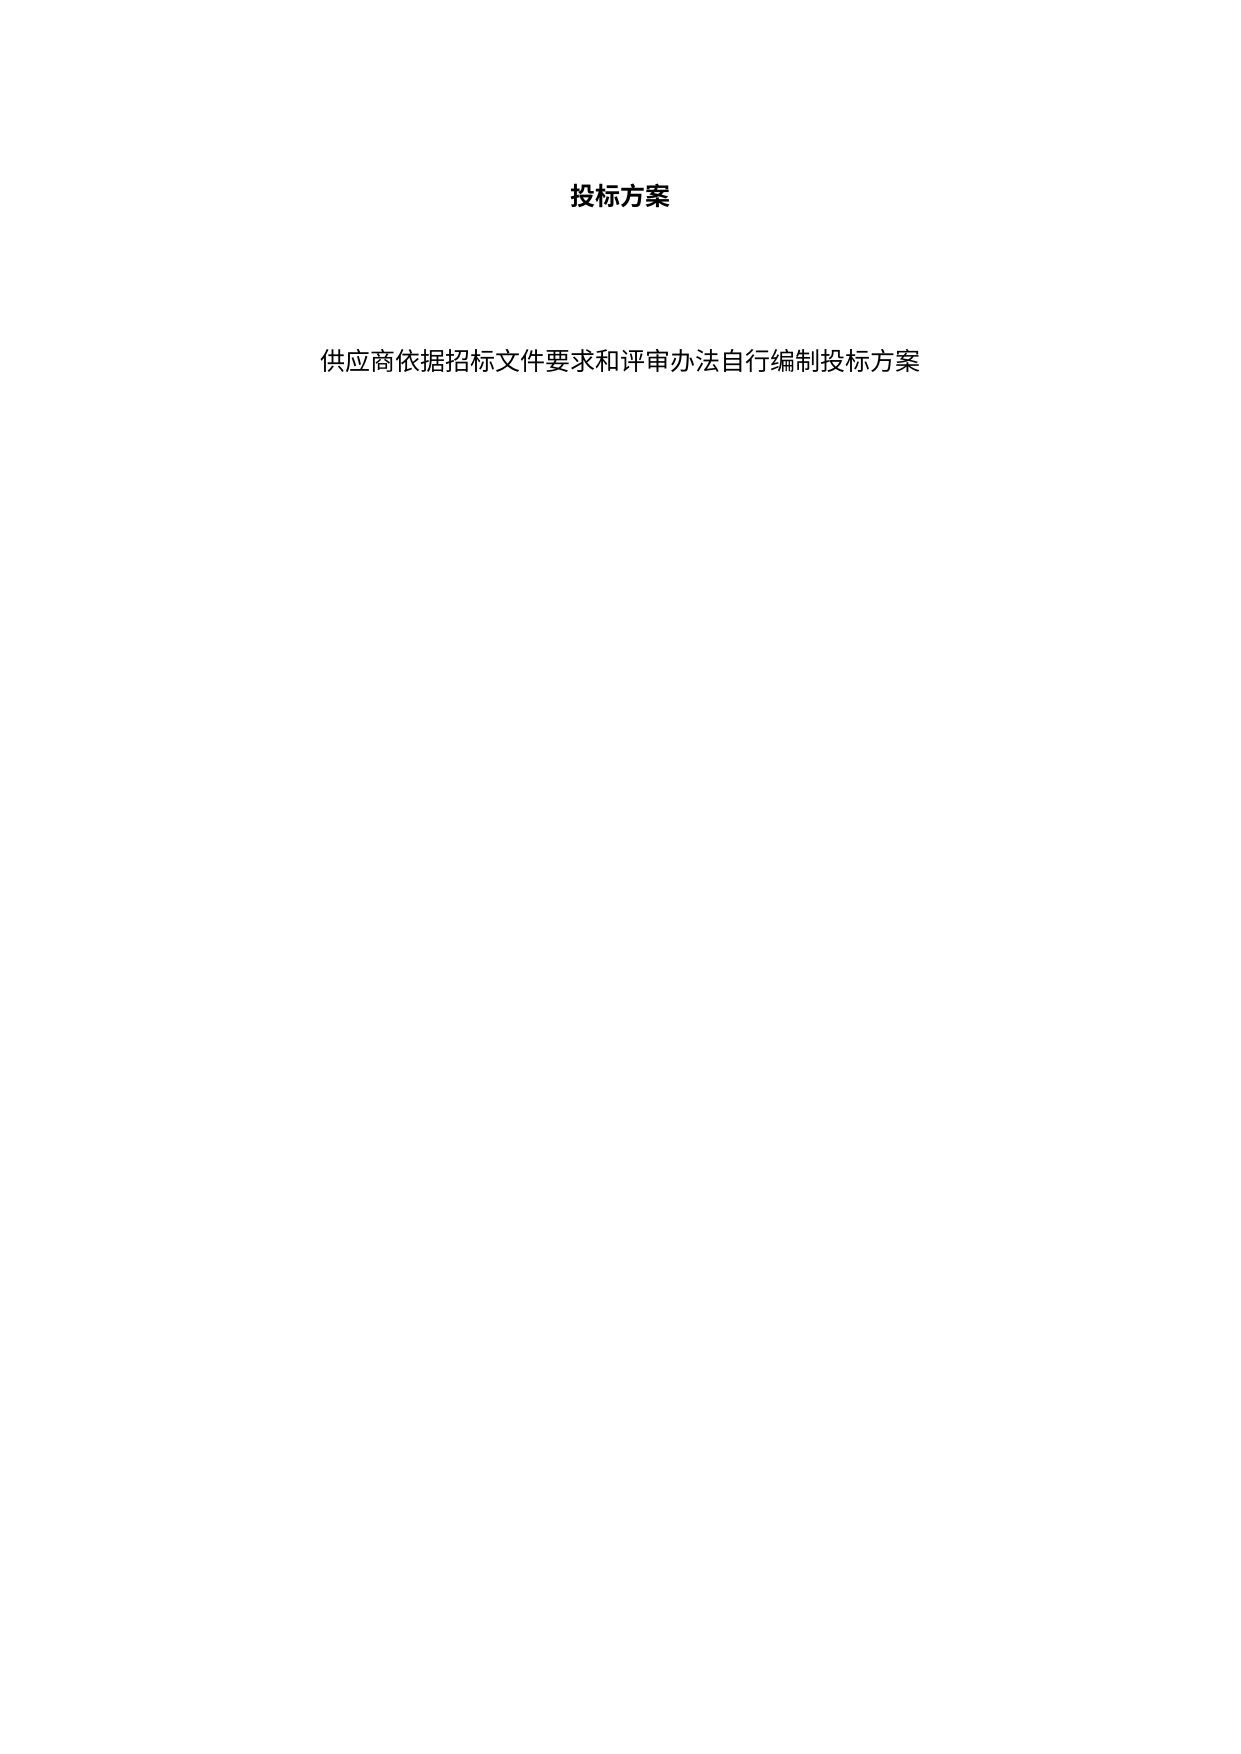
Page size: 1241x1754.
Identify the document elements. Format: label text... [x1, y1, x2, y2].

text 供应商依据招标文件要求和评审办法自行编制投标方案 [187, 327, 1053, 392]
text 投标方案 [187, 162, 1053, 227]
